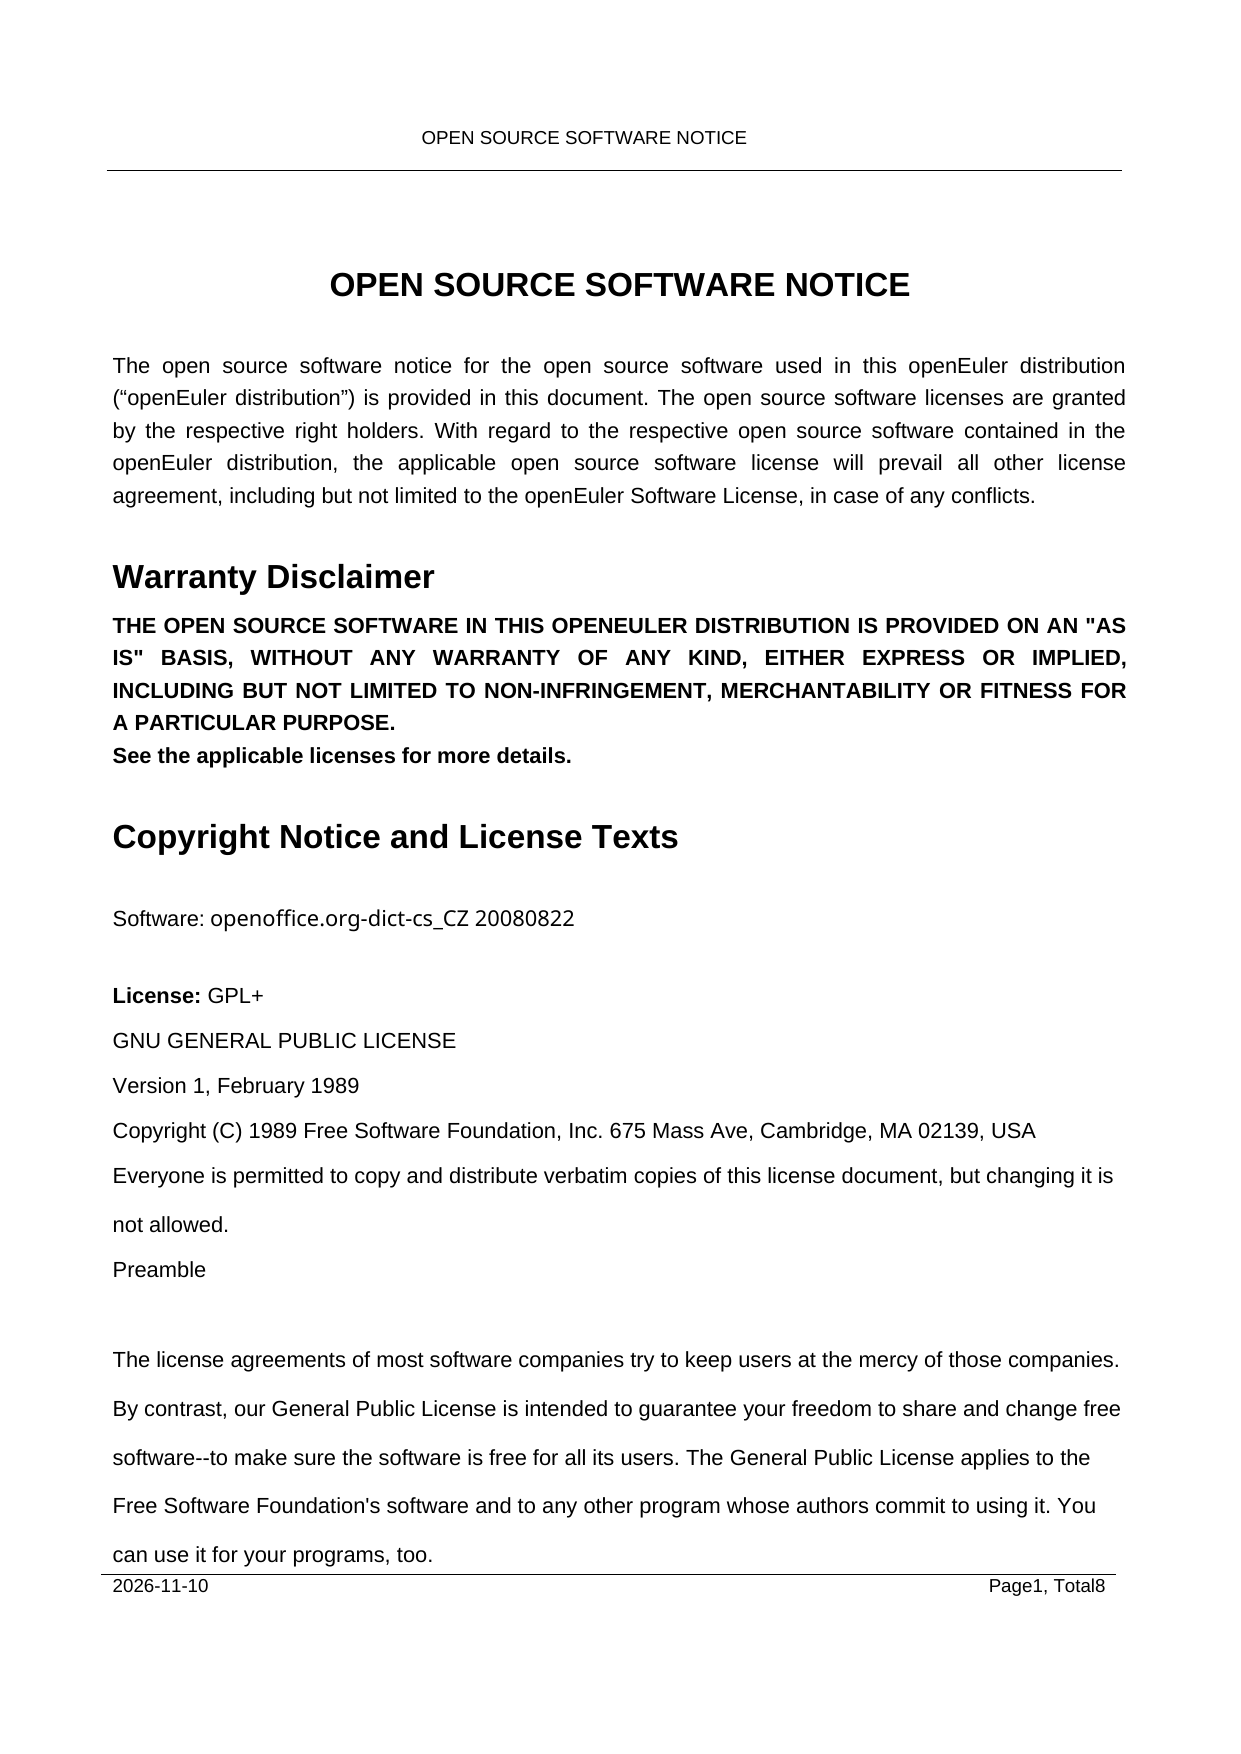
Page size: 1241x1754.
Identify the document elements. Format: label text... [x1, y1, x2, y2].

text OPEN SOURCE SOFTWARE NOTICE [112, 251, 1128, 316]
text THE OPEN SOURCE SOFTWARE IN THIS OPENEULER DISTRIBUTION IS PROVIDED ON AN "AS IS" BASIS, WITHOUT ANY WARRANTY OF ANY KIND, EITHER EXPRESS OR IMPLIED, INCLUDING BUT NOT LIMITED TO NON-INFRINGEMENT, MERCHANTABILITY OR FITNESS FOR A PARTICULAR PURPOSE. See the applicable licenses for more details. [112, 609, 1128, 771]
text Copyright Notice and License Texts [112, 804, 1128, 869]
text License: GPL+ [112, 979, 1128, 1012]
text Everyone is permitted to copy and distribute verbatim copies of this license document, but changing it is not allowed. [112, 1159, 1128, 1241]
text The open source software notice for the open source software used in this openEuler distribution (“openEuler distribution”) is provided in this document. The open source software licenses are granted by the respective right holders. With regard to the respective open source software contained in the openEuler distribution, the applicable open source software license will prevail all other license agreement, including but not limited to the openEuler Software License, in case of any conflicts. [112, 349, 1128, 511]
text Preamble [112, 1253, 1128, 1286]
text The license agreements of most software companies try to keep users at the mercy of those companies. By contrast, our General Public License is intended to guarantee your freedom to share and change free software--to make sure the software is free for all its users. The General Public License applies to the Free Software Foundation's software and to any other program whose authors commit to using it. You can use it for your programs, too. [112, 1343, 1128, 1571]
text Version 1, February 1989 [112, 1069, 1128, 1102]
text Software: openoffice.org-dict-cs_CZ 20080822 [112, 901, 1128, 934]
text GNU GENERAL PUBLIC LICENSE [112, 1024, 1128, 1057]
text Copyright (C) 1989 Free Software Foundation, Inc. 675 Mass Ave, Cambridge, MA 02139, USA [112, 1114, 1128, 1147]
text Warranty Disclaimer [112, 544, 1128, 609]
